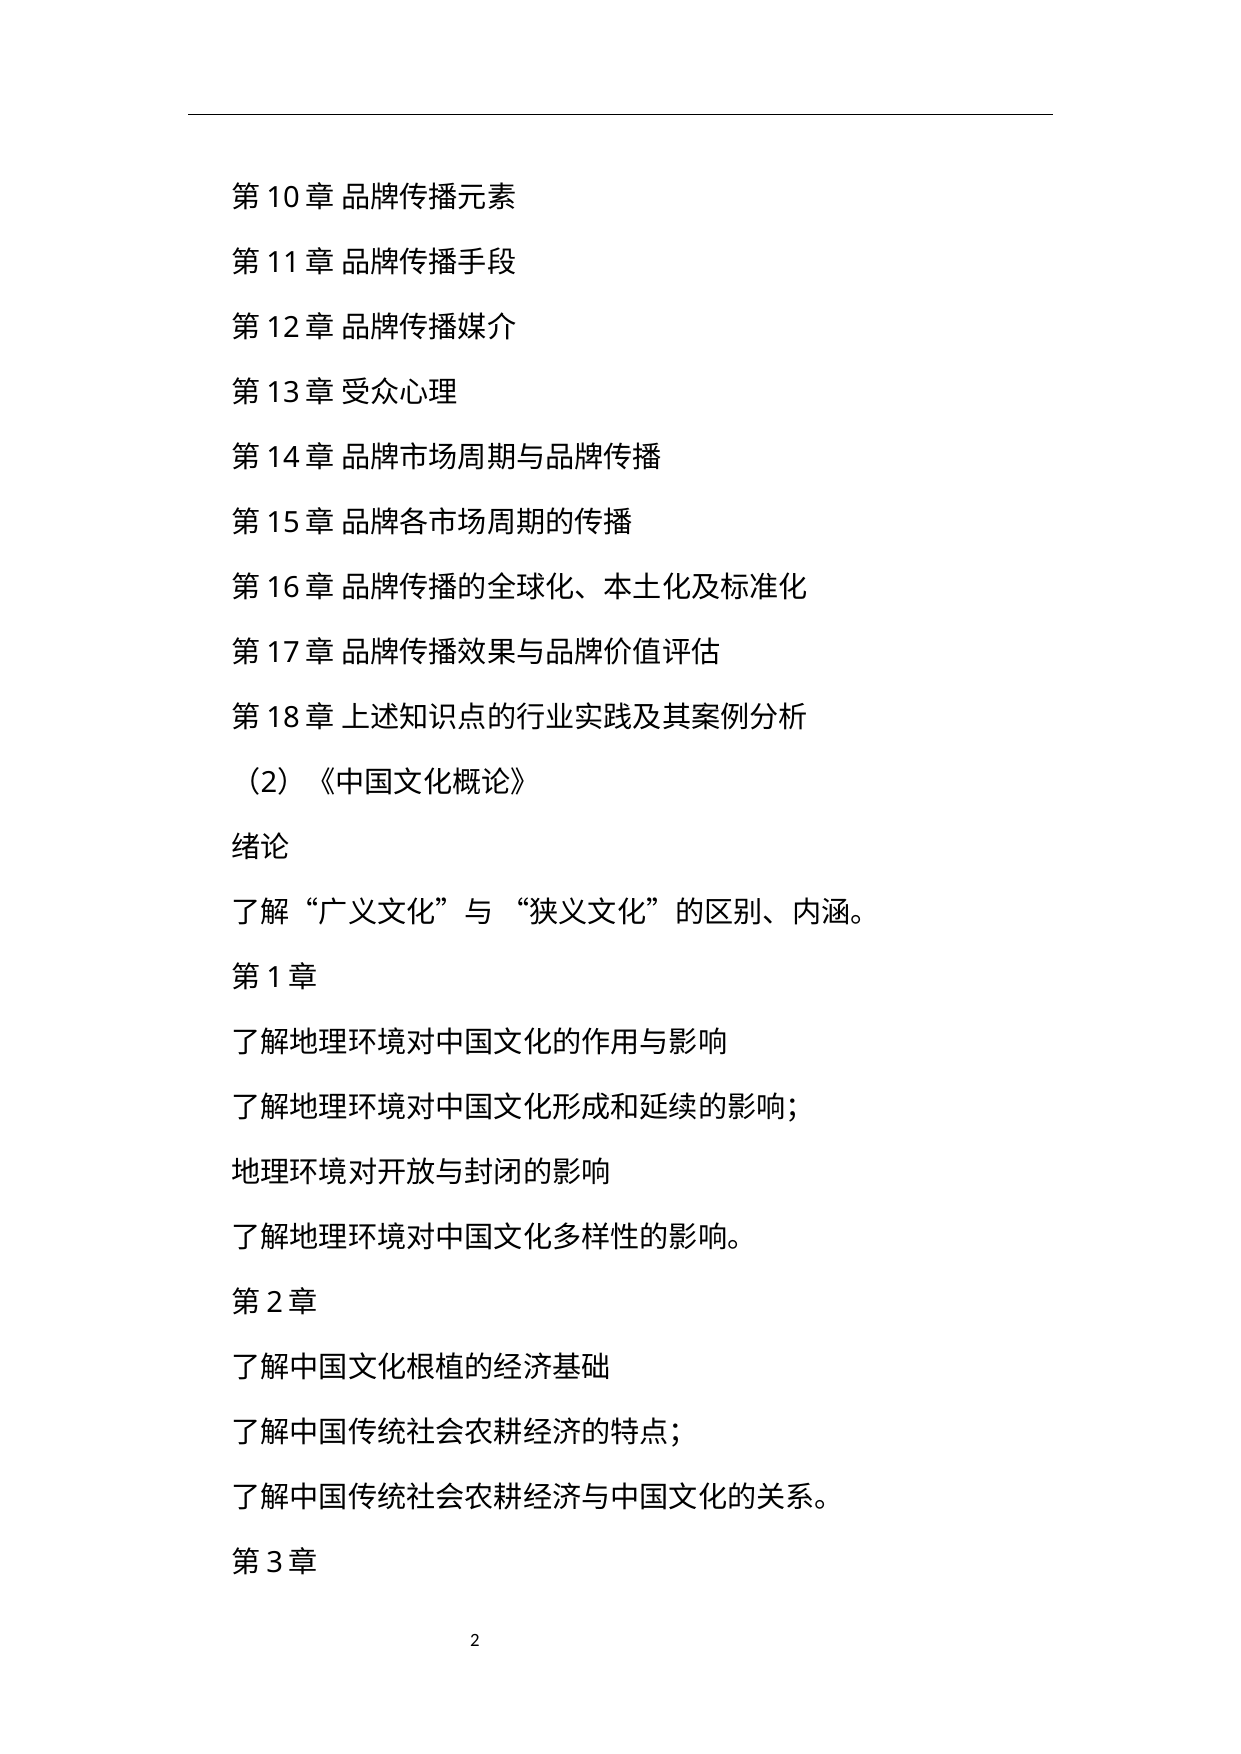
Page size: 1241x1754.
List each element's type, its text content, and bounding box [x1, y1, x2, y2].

text 第3章 [231, 1527, 1053, 1592]
text 了解地理环境对中国文化多样性的影响。 [231, 1202, 1053, 1267]
text 第12章 品牌传播媒介 [231, 292, 1053, 357]
text 第1章 [231, 942, 1053, 1007]
text 第17章 品牌传播效果与品牌价值评估 [231, 617, 1053, 682]
text 第18章 上述知识点的行业实践及其案例分析 [231, 682, 1053, 747]
text 绪论 [231, 812, 1053, 877]
text 地理环境对开放与封闭的影响 [231, 1137, 1053, 1202]
text 了解中国传统社会农耕经济的特点； [231, 1397, 1053, 1462]
text 了解中国传统社会农耕经济与中国文化的关系。 [231, 1462, 1053, 1527]
text 了解“广义文化”与 “狭义文化”的区别、内涵。 [231, 877, 1053, 942]
text 第16章 品牌传播的全球化、本土化及标准化 [231, 552, 1053, 617]
text （2）《中国文化概论》 [231, 747, 1053, 812]
text 了解地理环境对中国文化的作用与影响 [231, 1007, 1053, 1072]
text 了解中国文化根植的经济基础 [231, 1332, 1053, 1397]
text 第15章 品牌各市场周期的传播 [231, 487, 1053, 552]
text 第13章 受众心理 [231, 357, 1053, 422]
text 第2章 [231, 1267, 1053, 1332]
text 第14章 品牌市场周期与品牌传播 [231, 422, 1053, 487]
text 第11章 品牌传播手段 [231, 227, 1053, 292]
text 了解地理环境对中国文化形成和延续的影响； [231, 1072, 1053, 1137]
text 第10章 品牌传播元素 [231, 162, 1053, 227]
